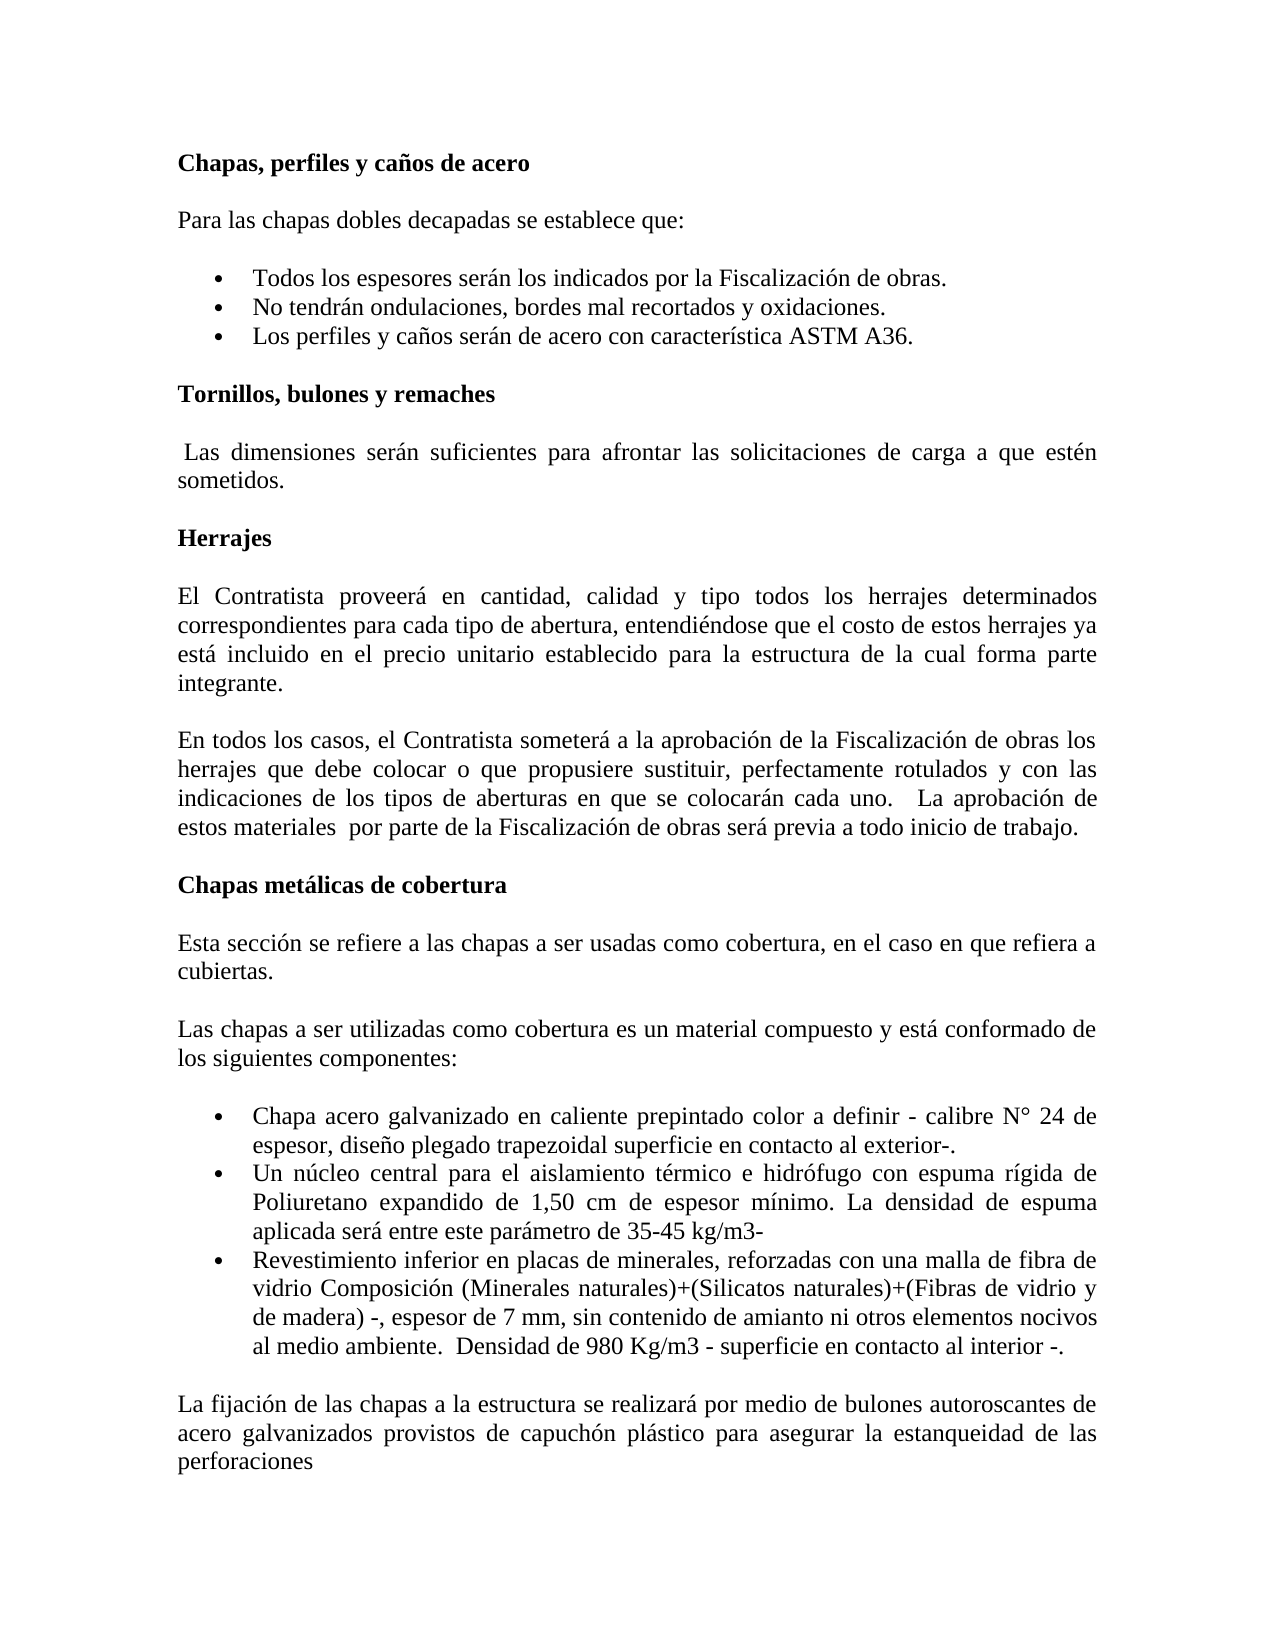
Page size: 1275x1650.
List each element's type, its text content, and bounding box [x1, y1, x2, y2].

list Los perfiles y caños serán de acero con característica ASTM A36. [215, 321, 1098, 350]
list Todos los espesores serán los indicados por la Fiscalización de obras. [215, 263, 1098, 292]
text Esta sección se refiere a las chapas a ser usadas como cobertura, en el caso en que refiera a cubiertas. [177, 928, 1098, 985]
text Herrajes [177, 523, 1098, 552]
text La fijación de las chapas a la estructura se realizará por medio de bulones autoroscantes de acero galvanizados provistos de capuchón plástico para asegurar la estanqueidad de las perforaciones [177, 1389, 1098, 1475]
text Tornillos, bulones y remaches [177, 379, 1098, 408]
text Las chapas a ser utilizadas como cobertura es un material compuesto y está conformado de los siguientes componentes: [177, 1014, 1098, 1072]
text Las dimensiones serán suficientes para afrontar las solicitaciones de carga a que estén sometidos. [177, 437, 1098, 494]
text El Contratista proveerá en cantidad, calidad y tipo todos los herrajes determinados correspondientes para cada tipo de abertura, entendiéndose que el costo de estos herrajes ya está incluido en el precio unitario establecido para la estructura de la cual forma parte integrante. [177, 581, 1098, 696]
text Para las chapas dobles decapadas se establece que: [177, 206, 1098, 234]
list Revestimiento inferior en placas de minerales, reforzadas con una malla de fibra de vidrio Composición (Minerales naturales)+(Silicatos naturales)+(Fibras de vidrio y de madera) -, espesor de 7 mm, sin contenido de amianto ni otros elementos nocivos al medio ambiente. Densidad de 980 Kg/m3 - superficie en contacto al interior -. [215, 1245, 1098, 1360]
list Chapa acero galvanizado en caliente prepintado color a definir - calibre N° 24 de espesor, diseño plegado trapezoidal superficie en contacto al exterior-. [215, 1101, 1098, 1158]
text En todos los casos, el Contratista someterá a la aprobación de la Fiscalización de obras los herrajes que debe colocar o que propusiere sustituir, perfectamente rotulados y con las indicaciones de los tipos de aberturas en que se colocarán cada uno. La aprobación de estos materiales por parte de la Fiscalización de obras será previa a todo inicio de trabajo. [177, 726, 1098, 841]
text Chapas metálicas de cobertura [177, 870, 1098, 898]
text Chapas, perfiles y caños de acero [177, 148, 1098, 176]
list Un núcleo central para el aislamiento térmico e hidrófugo con espuma rígida de Poliuretano expandido de 1,50 cm de espesor mínimo. La densidad de espuma aplicada será entre este parámetro de 35-45 kg/m3- [215, 1158, 1098, 1245]
list No tendrán ondulaciones, bordes mal recortados y oxidaciones. [215, 292, 1098, 321]
